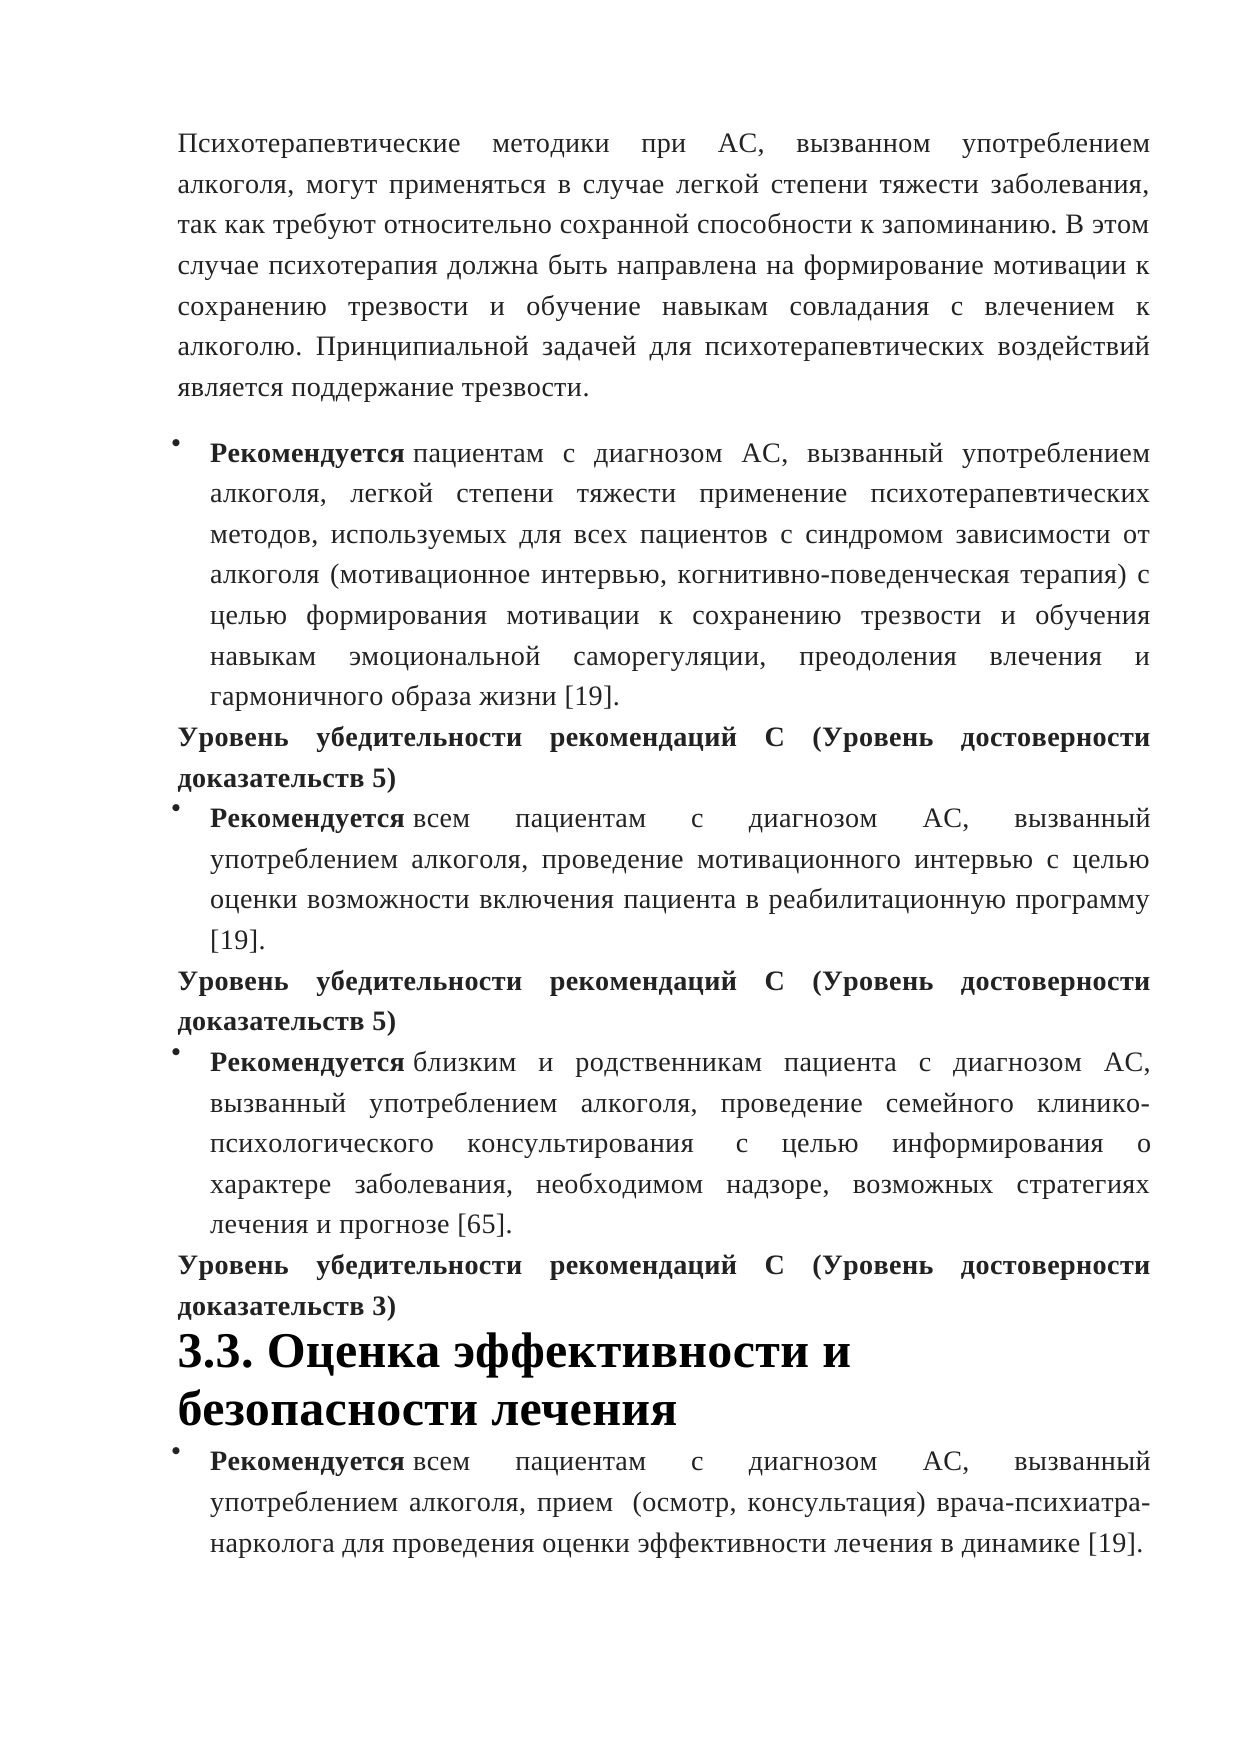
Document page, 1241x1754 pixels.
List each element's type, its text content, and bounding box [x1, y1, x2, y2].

list Рекомендуется всем пациентам с диагнозом АС, вызванный употреблением алкоголя, прием (осмотр, консультация) врача-психиатра-нарколога для проведения оценки эффективности лечения в динамике [19]. [172, 1436, 1152, 1558]
text Уровень убедительности рекомендаций С (Уровень достоверности доказательств 3) [177, 1240, 1152, 1321]
list Рекомендуется всем пациентам с диагнозом АС, вызванный употреблением алкоголя, проведение мотивационного интервью с целью оценки возможности включения пациента в реабилитационную программу [19]. [172, 793, 1152, 956]
list Рекомендуется пациентам с диагнозом АС, вызванный употреблением алкоголя, легкой степени тяжести применение психотерапевтических методов, используемых для всех пациентов с синдромом зависимости от алкоголя (мотивационное интервью, когнитивно-поведенческая терапия) с целью формирования мотивации к сохранению трезвости и обучения навыкам эмоциональной саморегуляции, преодоления влечения и гармоничного образа жизни [19]. [172, 427, 1152, 712]
text 3.3. Оценка эффективности и безопасности лечения [177, 1321, 1152, 1436]
text Психотерапевтические методики при АС, вызванном употреблением алкоголя, могут применяться в случае легкой степени тяжести заболевания, так как требуют относительно сохранной способности к запоминанию. В этом случае психотерапия должна быть направлена на формирование мотивации к сохранению трезвости и обучение навыкам совладания с влечением к алкоголю. Принципиальной задачей для психотерапевтических воздействий является поддержание трезвости. [177, 118, 1152, 402]
list Рекомендуется близким и родственникам пациента с диагнозом АС, вызванный употреблением алкоголя, проведение семейного клинико-психологического консультирования с целью информирования о характере заболевания, необходимом надзоре, возможных стратегиях лечения и прогнозе [65]. [172, 1037, 1152, 1240]
text Уровень убедительности рекомендаций С (Уровень достоверности доказательств 5) [177, 712, 1152, 793]
text Уровень убедительности рекомендаций С (Уровень достоверности доказательств 5) [177, 956, 1152, 1037]
